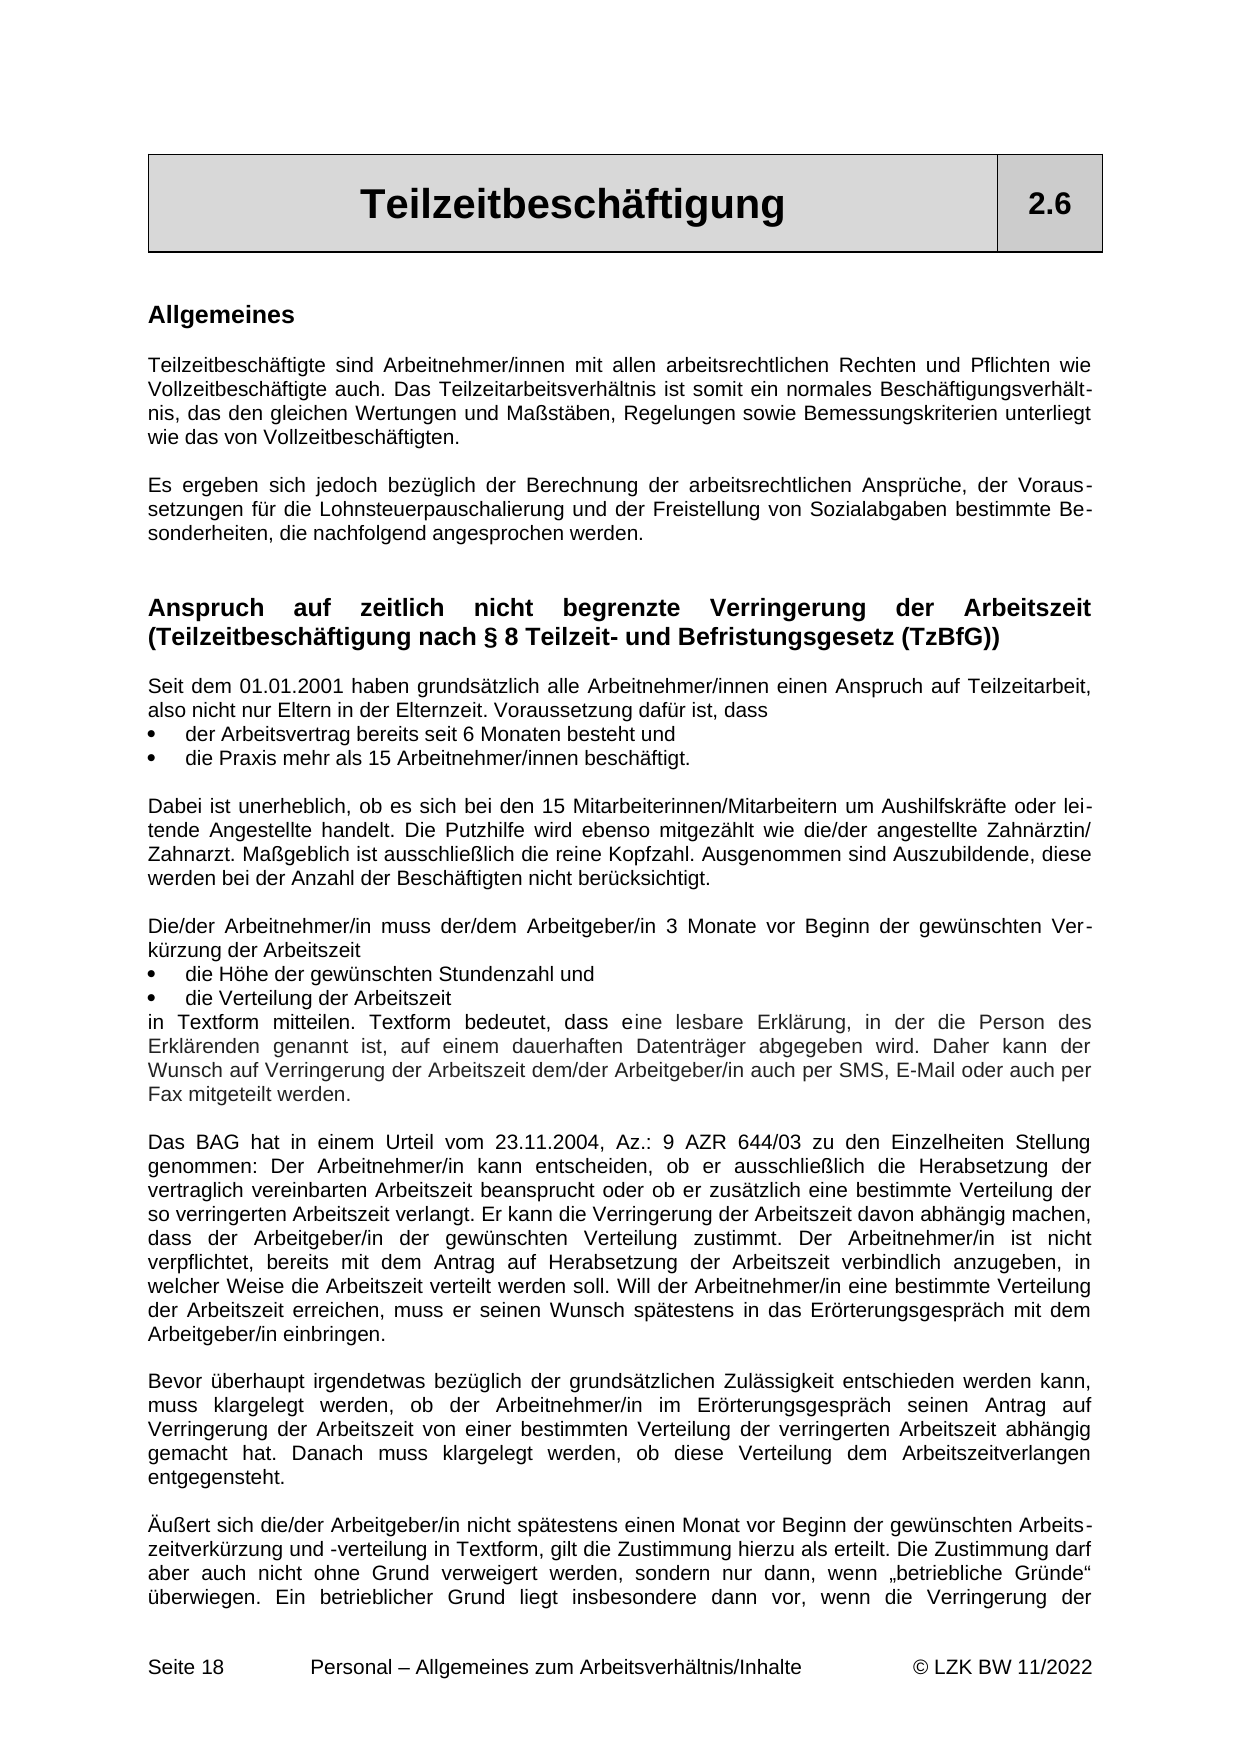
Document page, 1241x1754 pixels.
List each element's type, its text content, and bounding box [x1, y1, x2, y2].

text Die/der Arbeitnehmer/in muss der/dem Arbeitgeber/in 3 Monate vor Beginn der gewünschten Verkürzung der Arbeitszeit [148, 914, 1092, 962]
list die Verteilung der Arbeitszeit [148, 986, 1092, 1010]
list die Höhe der gewünschten Stundenzahl und [148, 962, 1092, 986]
table_header Teilzeitbeschäftigung [149, 155, 997, 251]
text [148, 1513, 1092, 1609]
text Allgemeines [148, 300, 1092, 329]
list die Praxis mehr als 15 Arbeitnehmer/innen beschäftigt. [148, 746, 1092, 770]
text Dabei ist unerheblich, ob es sich bei den 15 Mitarbeiterinnen/Mitarbeitern um Aushilfskräfte oder leitende Angestellte handelt. Die Putzhilfe wird ebenso mitgezählt wie die/der angestellte Zahnärztin/ Zahnarzt. Maßgeblich ist ausschließlich die reine Kopfzahl. Ausgenommen sind Auszubildende, diese werden bei der Anzahl der Beschäftigten nicht berücksichtigt. [148, 794, 1092, 890]
text Anspruch auf zeitlich nicht begrenzte Verringerung der Arbeitszeit (Teilzeitbeschäftigung nach § 8 Teilzeit- und Befristungsgesetz (TzBfG)) [148, 593, 1092, 650]
text Es ergeben sich jedoch bezüglich der Berechnung der arbeitsrechtlichen Ansprüche, der Voraussetzungen für die Lohnsteuerpauschalierung und der Freistellung von Sozialabgaben bestimmte Besonderheiten, die nachfolgend angesprochen werden. [148, 473, 1092, 545]
text Das BAG hat in einem Urteil vom 23.11.2004, Az.: 9 AZR 644/03 zu den Einzelheiten Stellung genommen: Der Arbeitnehmer/in kann entscheiden, ob er ausschließlich die Herabsetzung der vertraglich vereinbarten Arbeitszeit beansprucht oder ob er zusätzlich eine bestimmte Verteilung der so verringerten Arbeitszeit verlangt. Er kann die Verringerung der Arbeitszeit davon abhängig machen, dass der Arbeitgeber/in der gewünschten Verteilung zustimmt. Der Arbeitnehmer/in ist nicht verpflichtet, bereits mit dem Antrag auf Herabsetzung der Arbeitszeit verbindlich anzugeben, in welcher Weise die Arbeitszeit verteilt werden soll. Will der Arbeitnehmer/in eine bestimmte Verteilung der Arbeitszeit erreichen, muss er seinen Wunsch spätestens in das Erörterungsgespräch mit dem Arbeitgeber/in einbringen. [148, 1130, 1092, 1345]
text Teilzeitbeschäftigte sind Arbeitnehmer/innen mit allen arbeitsrechtlichen Rechten und Pflichten wie Vollzeitbeschäftigte auch. Das Teilzeitarbeitsverhältnis ist somit ein normales Beschäftigungsverhältnis, das den gleichen Wertungen und Maßstäben, Regelungen sowie Bemessungskriterien unterliegt wie das von Vollzeitbeschäftigten. [148, 353, 1092, 449]
text Bevor überhaupt irgendetwas bezüglich der grundsätzlichen Zulässigkeit entschieden werden kann, muss klargelegt werden, ob der Arbeitnehmer/in im Erörterungsgespräch seinen Antrag auf Verringerung der Arbeitszeit von einer bestimmten Verteilung der verringerten Arbeitszeit abhängig gemacht hat. Danach muss klargelegt werden, ob diese Verteilung dem Arbeitszeitverlangen entgegensteht. [148, 1369, 1092, 1489]
text in Textform mitteilen. Textform bedeutet, dass eine lesbare Erklärung, in der die Person des Erklärenden genannt ist, auf einem dauerhaften Datenträger abgegeben wird. Daher kann der Wunsch auf Verringerung der Arbeitszeit dem/der Arbeitgeber/in auch per SMS, E-Mail oder auch per Fax mitgeteilt werden. [148, 1010, 1092, 1106]
table_header 2.6 [998, 155, 1102, 251]
list der Arbeitsvertrag bereits seit 6 Monaten besteht und [148, 722, 1092, 746]
text Seit dem haben grundsätzlich alle Arbeitnehmer/innen einen Anspruch auf Teilzeitarbeit, also nicht nur Eltern in der Elternzeit. Voraussetzung dafür ist, dass [148, 674, 1092, 722]
